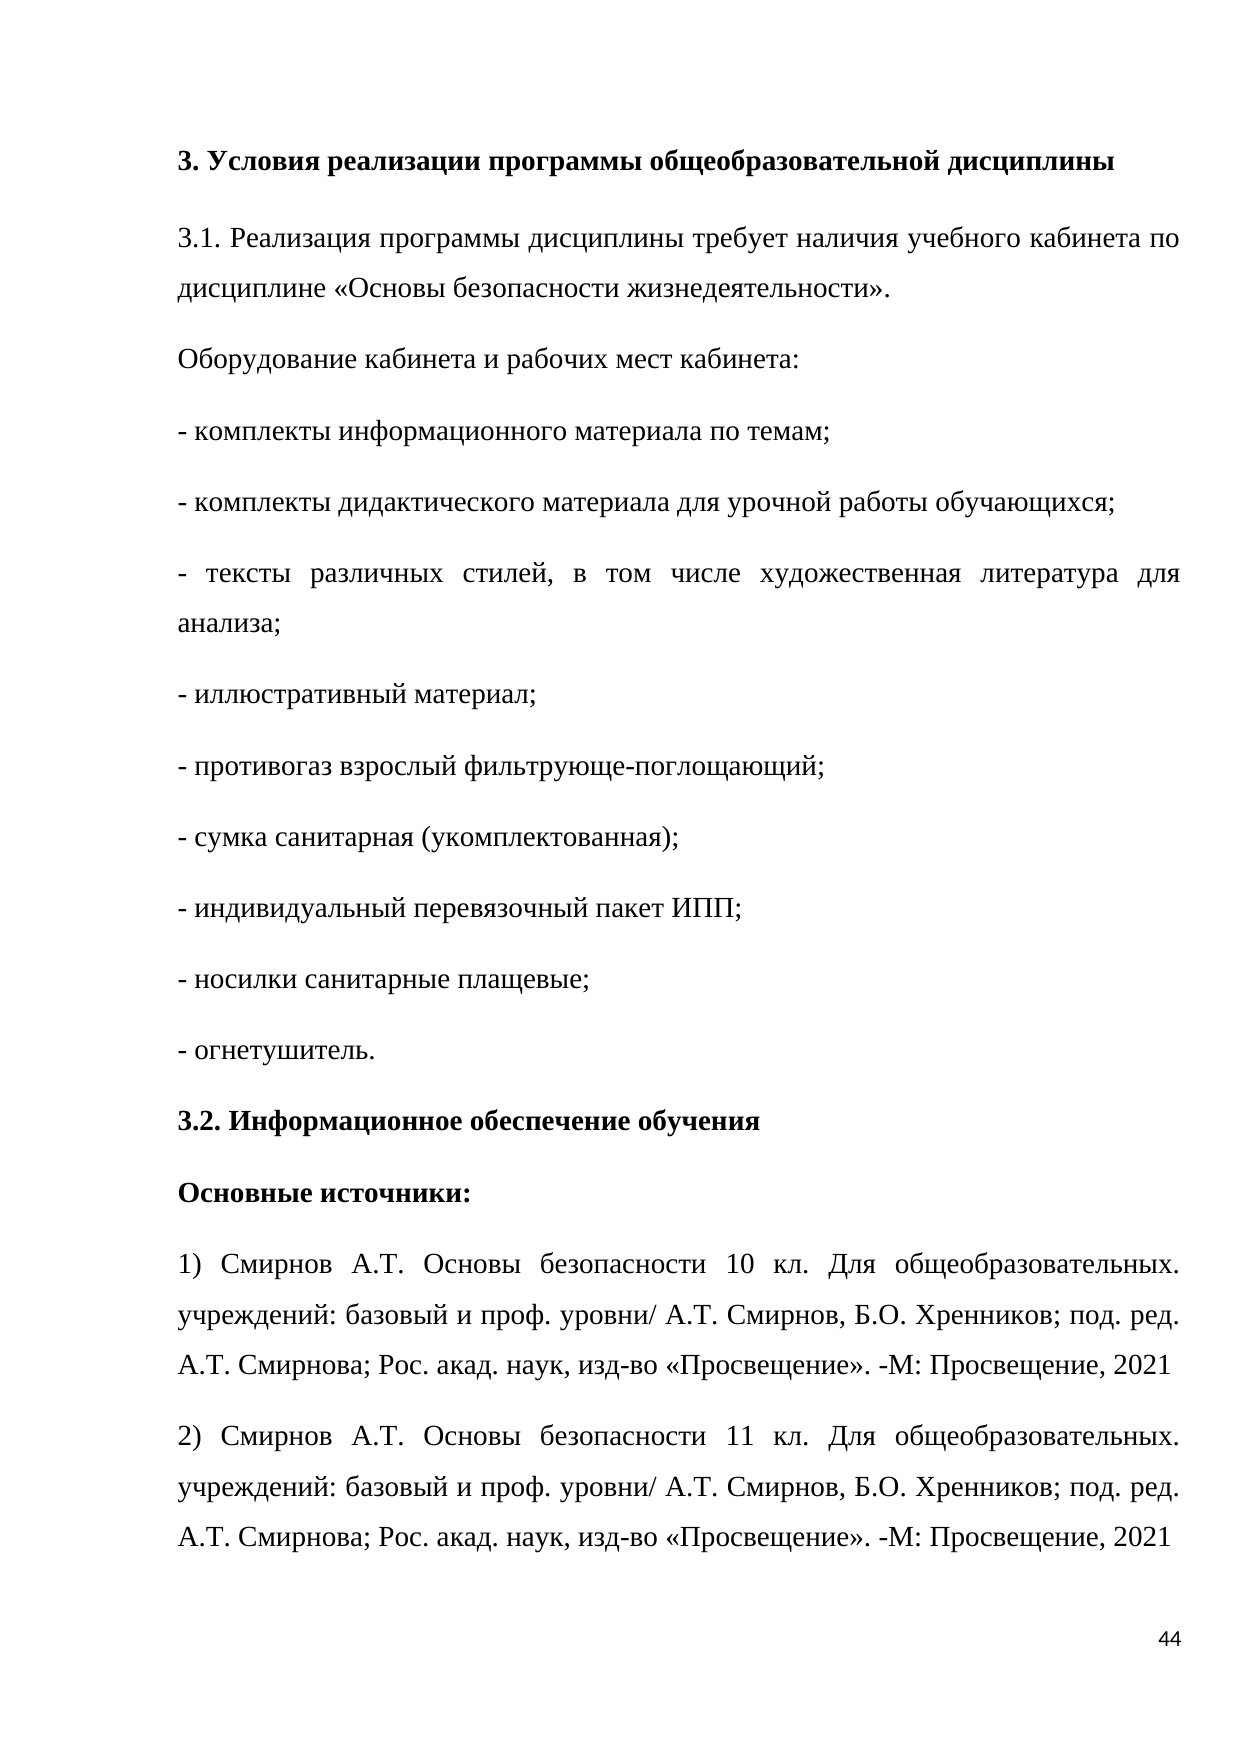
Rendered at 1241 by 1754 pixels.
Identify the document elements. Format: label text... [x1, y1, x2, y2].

text 3.1. Реализация программы дисциплины требует наличия учебного кабинета по дисциплине «Основы безопасности жизнедеятельности». [177, 220, 1181, 304]
text Оборудование кабинета и рабочих мест кабинета: [177, 342, 1181, 375]
text - тексты различных стилей, в том числе художественная литература для анализа; [177, 555, 1181, 639]
text - носилки санитарные плащевые; [177, 961, 1181, 995]
text - индивидуальный перевязочный пакет ИПП; [177, 890, 1181, 923]
text - огнетушитель. [177, 1032, 1181, 1066]
text 2) Смирнов А.Т. Основы безопасности 11 кл. Для общеобразовательных. учреждений: базовый и проф. уровни/ А.Т. Смирнов, Б.О. Хренников; под. ред. А.Т. Смирнова; Рос. акад. наук, изд-во «Просвещение». -М: Просвещение, 2021 [177, 1418, 1181, 1553]
text - противогаз взрослый фильтрующе-поглощающий; [177, 748, 1181, 781]
text 3.2. Информационное обеспечение обучения [177, 1103, 1181, 1137]
text - сумка санитарная (укомплектованная); [177, 819, 1181, 852]
subtitle 3. Условия реализации программы общеобразовательной дисциплины [177, 143, 1181, 177]
text Основные источники: [177, 1176, 1181, 1209]
text - комплекты дидактического материала для урочной работы обучающихся; [177, 484, 1181, 517]
text - иллюстративный материал; [177, 677, 1181, 710]
text 1) Смирнов А.Т. Основы безопасности 10 кл. Для общеобразовательных. учреждений: базовый и проф. уровни/ А.Т. Смирнов, Б.О. Хренников; под. ред. А.Т. Смирнова; Рос. акад. наук, изд-во «Просвещение». -М: Просвещение, 2021 [177, 1247, 1181, 1381]
text - комплекты информационного материала по темам; [177, 413, 1181, 446]
